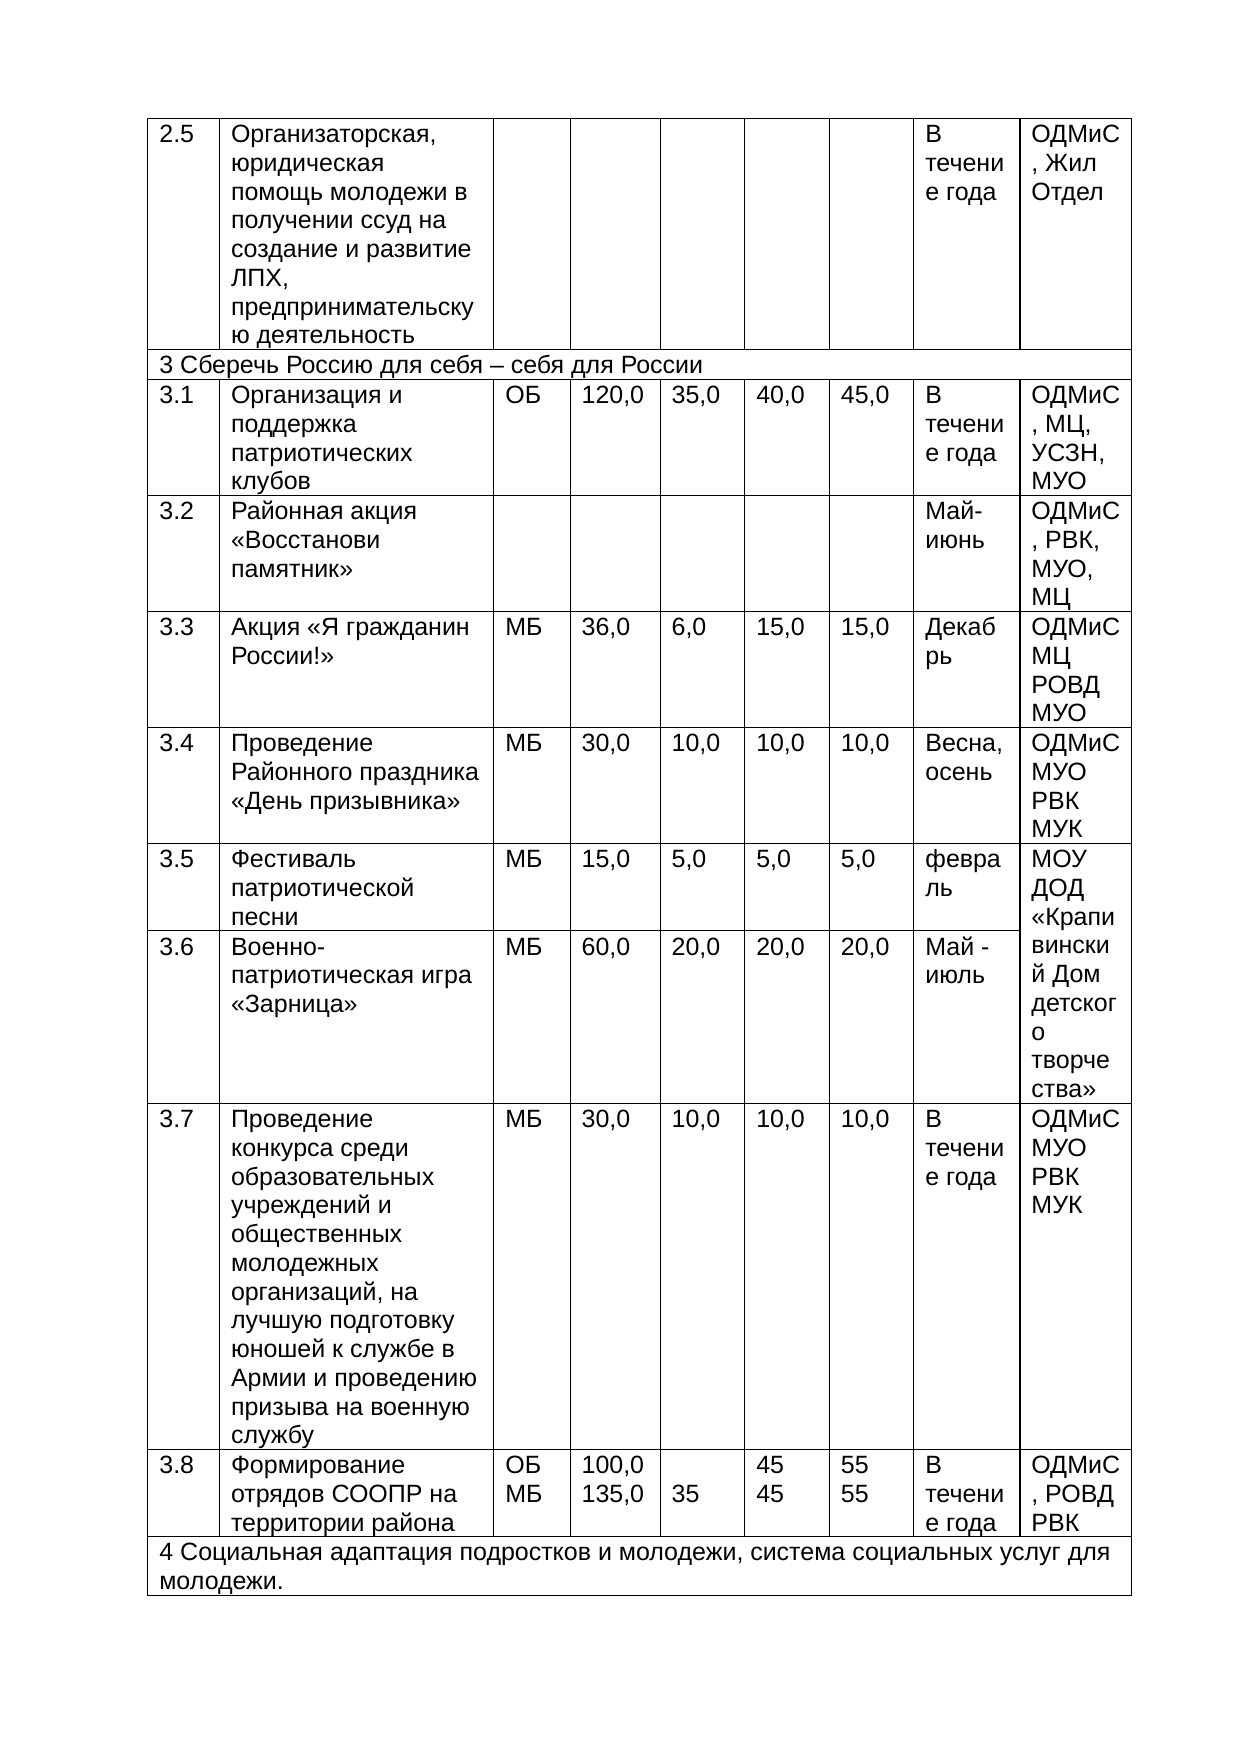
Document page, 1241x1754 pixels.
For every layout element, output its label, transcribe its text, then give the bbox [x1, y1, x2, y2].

table_cell 3 Сберечь Россию для себя – себя для России [148, 350, 1131, 379]
table_cell В течение года [914, 380, 1019, 495]
table_cell 6,0 [661, 612, 744, 727]
table_cell [745, 496, 829, 611]
table_cell Фестиваль патриотической песни [220, 844, 493, 930]
table_cell 40,0 [745, 380, 829, 495]
table_cell 30,0 [571, 1104, 660, 1449]
table_cell В течение года [914, 1104, 1019, 1449]
table_cell 3.8 [148, 1450, 219, 1536]
table_cell 15,0 [745, 612, 829, 727]
table_cell 120,0 [571, 380, 660, 495]
table_cell 10,0 [830, 1104, 913, 1449]
table_cell [830, 496, 913, 611]
table_cell ОДМиС, РОВД РВК [1021, 1450, 1131, 1536]
table_cell 5,0 [745, 844, 829, 930]
table_cell ОДМиС МЦ РОВД МУО [1021, 612, 1131, 727]
table_cell 5,0 [830, 844, 913, 930]
table_cell 3.2 [148, 496, 219, 611]
table_cell 4 Социальная адаптация подростков и молодежи, система социальных услуг для молодежи. [148, 1537, 1131, 1595]
table_cell 10,0 [830, 728, 913, 843]
table_cell ОДМиС МУО РВК МУК [1021, 1104, 1131, 1449]
table_cell 20,0 [830, 931, 913, 1103]
table_cell 5,0 [661, 844, 744, 930]
table_cell Май-июнь [914, 496, 1019, 611]
table_cell Проведение Районного праздника «День призывника» [220, 728, 493, 843]
table_cell 55 55 [830, 1450, 913, 1536]
table_cell [571, 496, 660, 611]
table_cell МБ [494, 612, 570, 727]
table_cell февраль [914, 844, 1019, 930]
table_cell МБ [494, 728, 570, 843]
table_cell 2.5 [148, 119, 219, 349]
table_cell ОБ [494, 380, 570, 495]
table_cell Акция «Я гражданин России!» [220, 612, 493, 727]
table_cell Военно-патриотическая игра «Зарница» [220, 931, 493, 1103]
table_cell 20,0 [661, 931, 744, 1103]
table_cell Декабрь [914, 612, 1019, 727]
table_cell ОДМиС, Жил Отдел [1021, 119, 1131, 349]
table_cell [745, 119, 829, 349]
table_cell 10,0 [745, 1104, 829, 1449]
table_cell МБ [494, 931, 570, 1103]
table_cell ОДМиС МУО РВК МУК [1021, 728, 1131, 843]
table_cell Организаторская, юридическая помощь молодежи в получении ссуд на создание и развитие ЛПХ, предпринимательскую деятельность [220, 119, 493, 349]
table_cell В течение года [914, 1450, 1019, 1536]
table_cell ОДМиС, РВК, МУО, МЦ [1021, 496, 1131, 611]
table_cell 45 45 [745, 1450, 829, 1536]
table_cell [661, 496, 744, 611]
table_cell МБ [494, 1104, 570, 1449]
table_cell Весна, осень [914, 728, 1019, 843]
table_cell 10,0 [661, 728, 744, 843]
table_cell 36,0 [571, 612, 660, 727]
table_cell 3.4 [148, 728, 219, 843]
table_cell 45,0 [830, 380, 913, 495]
table_cell Формирование отрядов СООПР на территории района [220, 1450, 493, 1536]
table_cell МБ [494, 844, 570, 930]
table_cell [830, 119, 913, 349]
table_cell [661, 119, 744, 349]
table_cell 15,0 [830, 612, 913, 727]
table_cell МОУ ДОД «Крапивинский Дом детского творчества» [1021, 844, 1131, 1103]
table_cell Проведение конкурса среди образовательных учреждений и общественных молодежных организаций, на лучшую подготовку юношей к службе в Армии и проведению призыва на военную службу [220, 1104, 493, 1449]
table_cell Май - июль [914, 931, 1019, 1103]
table_cell 35,0 [661, 380, 744, 495]
table_cell 3.3 [148, 612, 219, 727]
table_cell Районная акция «Восстанови памятник» [220, 496, 493, 611]
table_cell 10,0 [661, 1104, 744, 1449]
table_cell 3.7 [148, 1104, 219, 1449]
table_cell В течение года [914, 119, 1019, 349]
table_cell 35 [661, 1450, 744, 1536]
table_cell 15,0 [571, 844, 660, 930]
table_cell 30,0 [571, 728, 660, 843]
table_cell 10,0 [745, 728, 829, 843]
table_cell [494, 119, 570, 349]
table_cell Организация и поддержка патриотических клубов [220, 380, 493, 495]
table_cell ОДМиС, МЦ, УСЗН, МУО [1021, 380, 1131, 495]
table_cell 3.1 [148, 380, 219, 495]
table_cell 100,0 135,0 [571, 1450, 660, 1536]
table_cell ОБ МБ [494, 1450, 570, 1536]
table_cell 3.6 [148, 931, 219, 1103]
table_cell 60,0 [571, 931, 660, 1103]
table_cell [571, 119, 660, 349]
table_cell [494, 496, 570, 611]
table_cell 20,0 [745, 931, 829, 1103]
table_cell 3.5 [148, 844, 219, 930]
